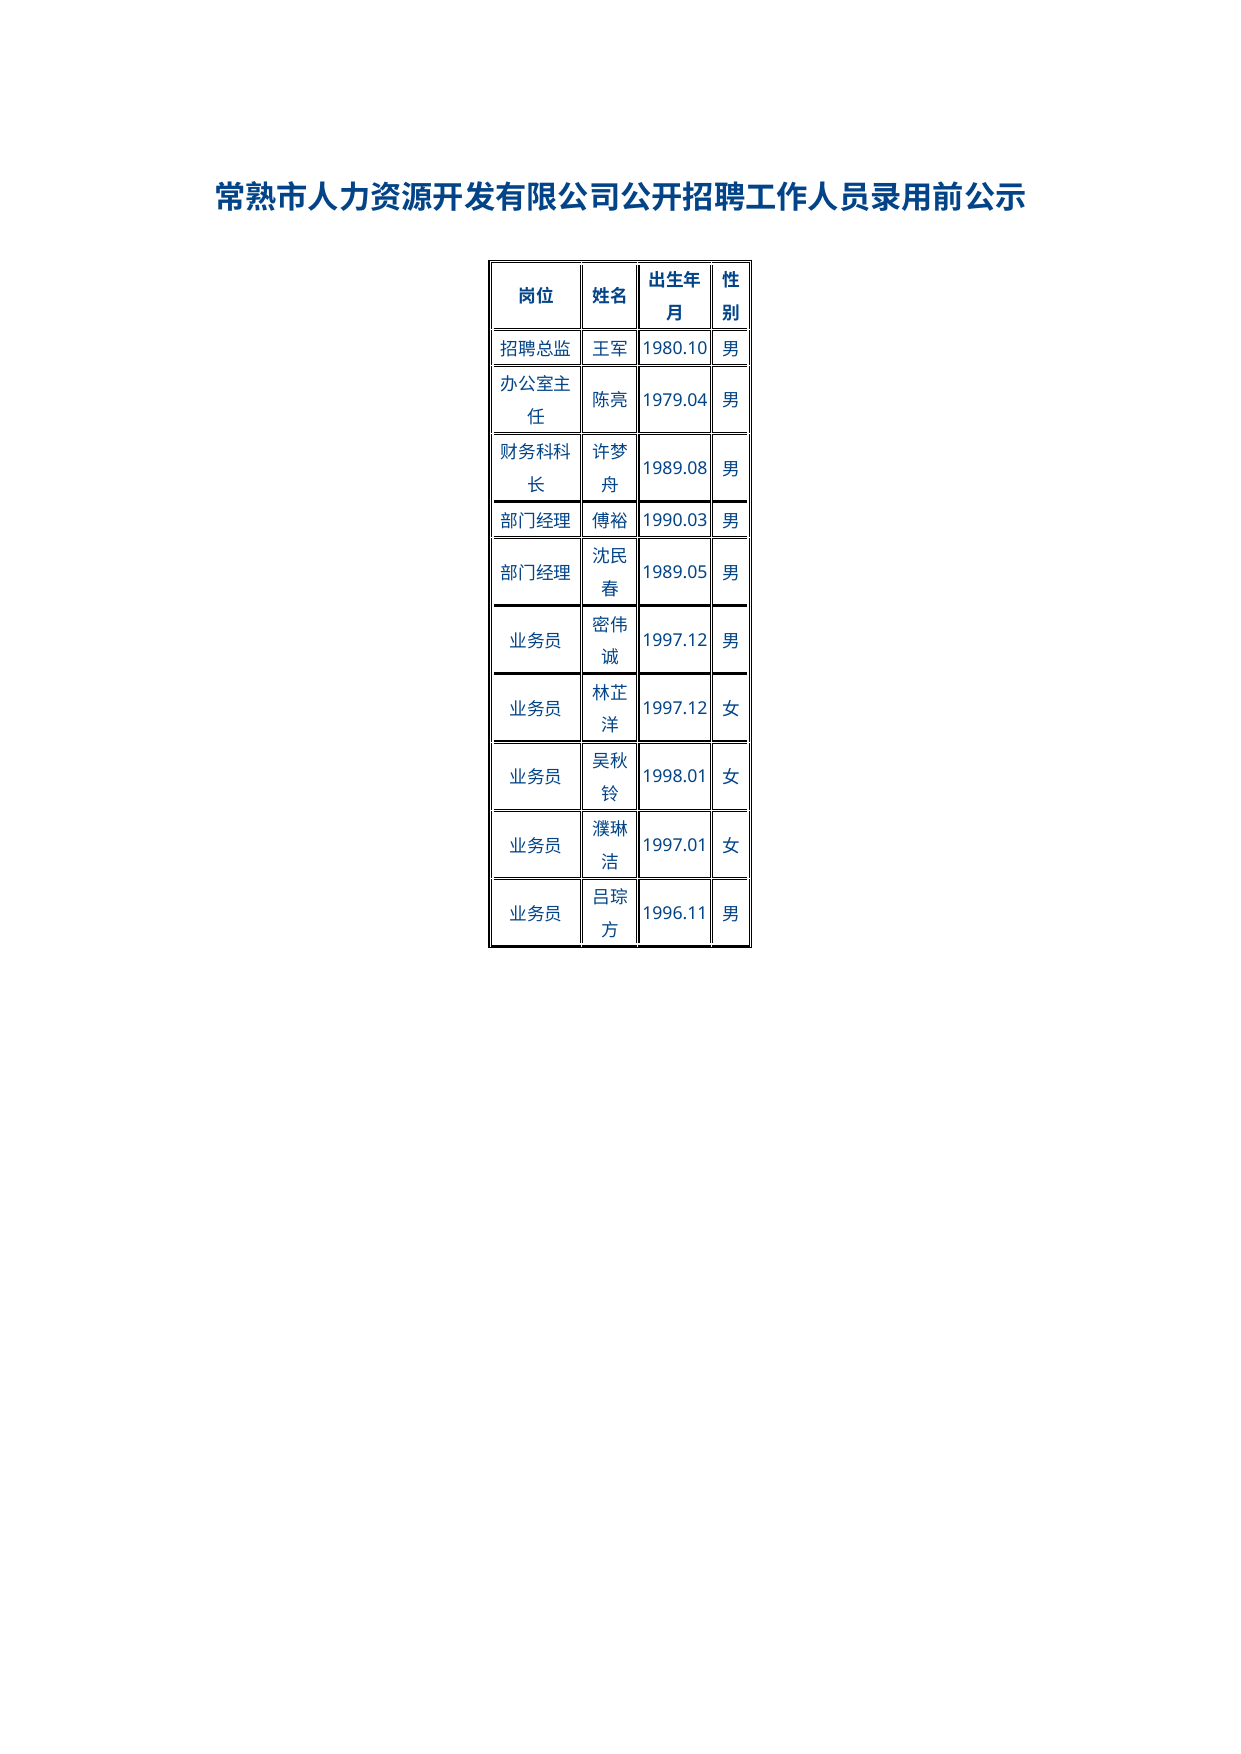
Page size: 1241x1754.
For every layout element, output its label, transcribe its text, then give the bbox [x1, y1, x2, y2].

table_cell 1997.01 [640, 812, 710, 877]
table_cell 1989.08 [640, 435, 710, 500]
table_cell 1980.10 [640, 331, 710, 363]
table_cell 男 [713, 364, 749, 432]
table_cell 吕琮方 [582, 877, 638, 945]
table_cell 女 [713, 672, 749, 740]
table_cell 部门经理 [492, 500, 580, 536]
table_cell 1998.01 [640, 744, 710, 808]
table_cell 1989.05 [640, 539, 710, 604]
table_cell 女 [713, 809, 749, 877]
table_cell 招聘总监 [490, 328, 582, 363]
table_cell 男 [712, 877, 750, 945]
table_cell 男 [712, 432, 750, 500]
table_cell 男 [713, 604, 749, 672]
table_cell 男 [712, 536, 750, 604]
table_cell 1996.11 [638, 880, 712, 945]
table_cell 业务员 [492, 809, 580, 877]
table_header 岗位 [492, 263, 582, 328]
table_cell 王军 [583, 331, 636, 363]
table_cell 部门经理 [490, 536, 582, 604]
table_cell 沈民春 [583, 539, 636, 604]
table_cell 1979.04 [640, 367, 710, 432]
table_cell 陈亮 [583, 367, 636, 432]
table_cell 业务员 [490, 877, 582, 945]
table_cell 许梦舟 [583, 435, 636, 500]
table_cell 办公室主任 [492, 364, 580, 432]
table_cell 业务员 [492, 672, 580, 740]
table_cell 女 [713, 740, 749, 808]
table_cell 傅裕 [583, 503, 636, 536]
table_cell 密伟诚 [583, 607, 636, 672]
table_cell 吴秋铃 [583, 744, 636, 808]
table_cell 业务员 [492, 740, 580, 808]
table_cell 林芷洋 [583, 675, 636, 740]
table_cell 1997.12 [640, 607, 710, 672]
table_cell 业务员 [492, 604, 580, 672]
table_cell 男 [713, 500, 749, 536]
table_cell 1990.03 [640, 503, 710, 536]
table_cell 财务科科长 [490, 432, 582, 500]
subtitle 常熟市人力资源开发有限公司公开招聘工作人员录用前公示 [187, 162, 1053, 227]
table_cell 濮琳洁 [583, 812, 636, 877]
table_header 出生年月 [638, 263, 712, 328]
table_cell 1997.12 [640, 675, 710, 740]
table_header 性别 [712, 263, 749, 328]
table_header 姓名 [582, 261, 638, 328]
table_cell 男 [712, 328, 750, 363]
